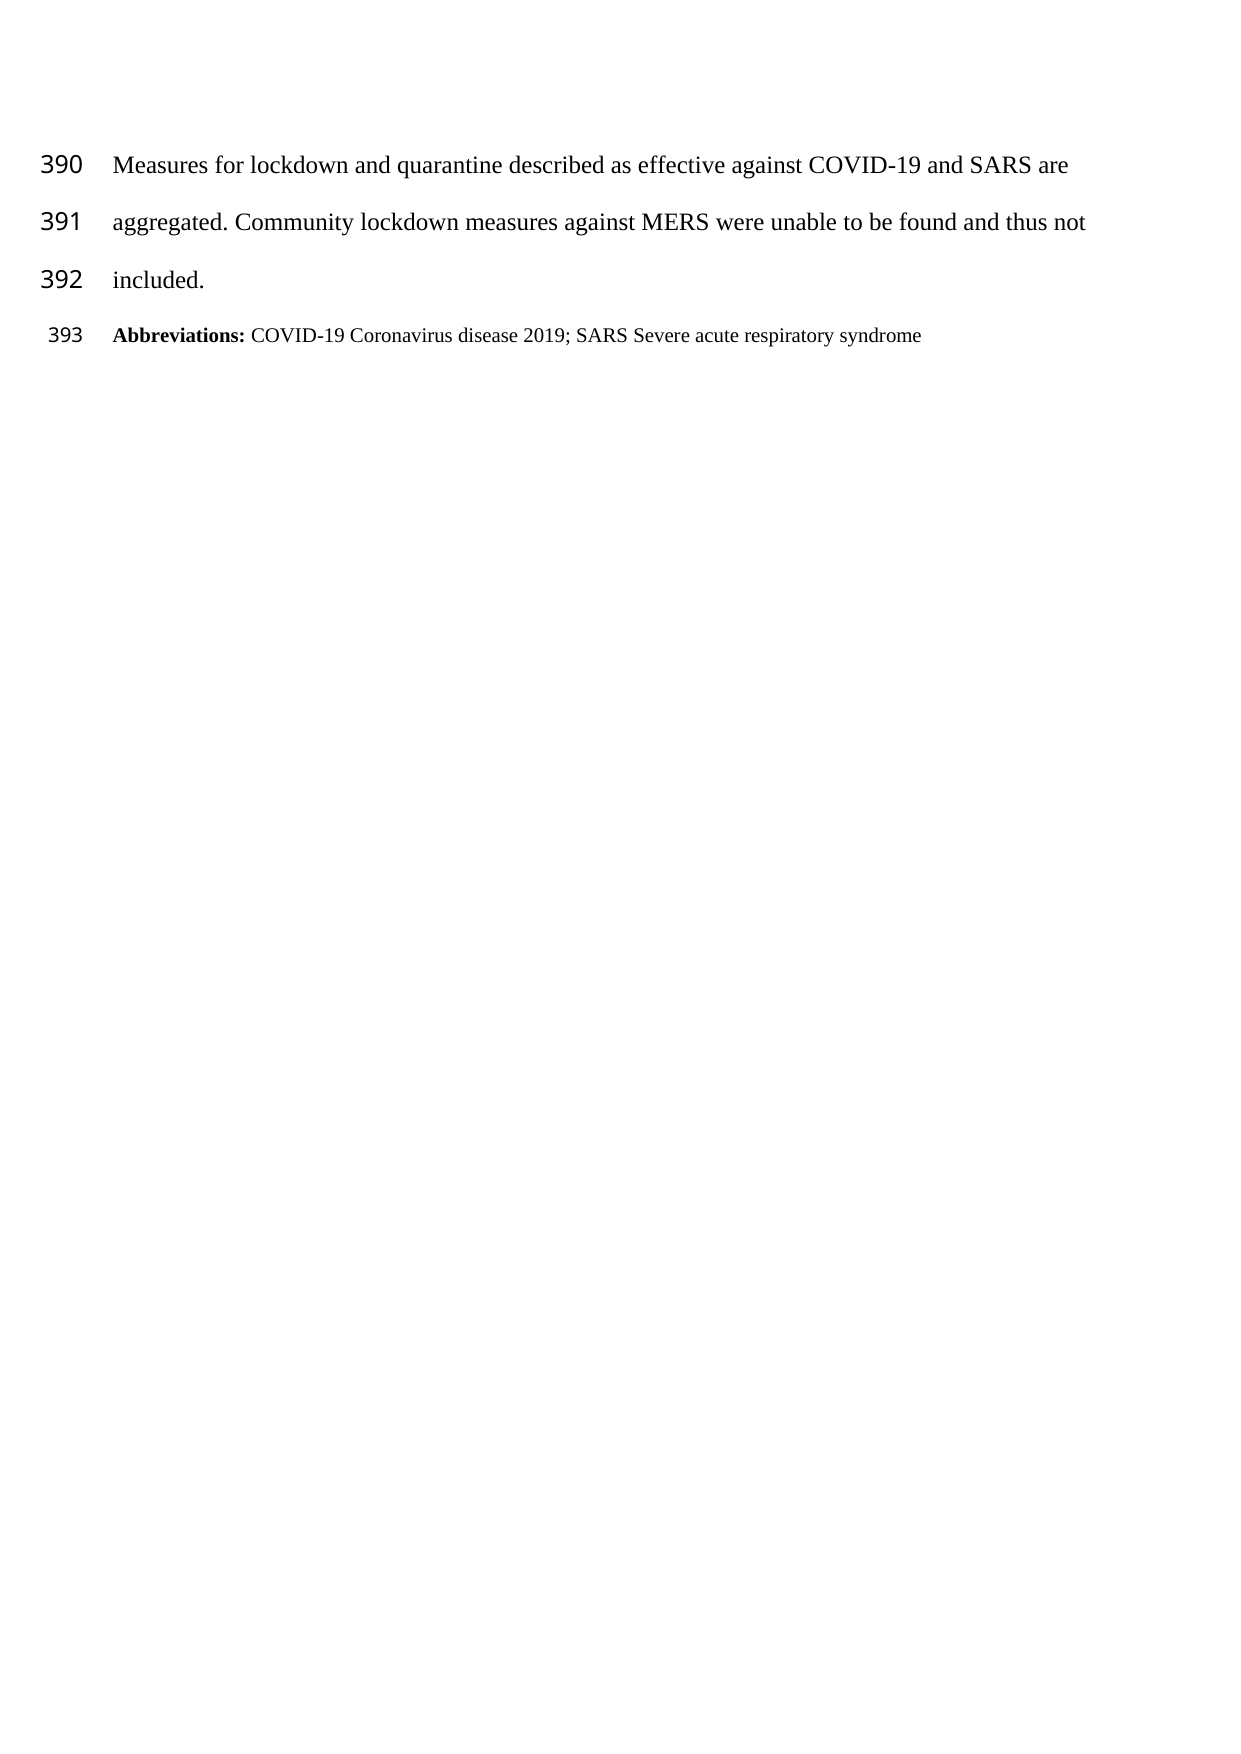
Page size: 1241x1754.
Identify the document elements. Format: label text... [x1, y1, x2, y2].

text Measures for lockdown and quarantine described as effective against COVID-19 and SARS are aggregated. Community lockdown measures against MERS were unable to be found and thus not included. [112, 150, 1128, 294]
text Abbreviations: COVID-19 Coronavirus disease 2019; SARS Severe acute respiratory syndrome [112, 322, 1128, 347]
